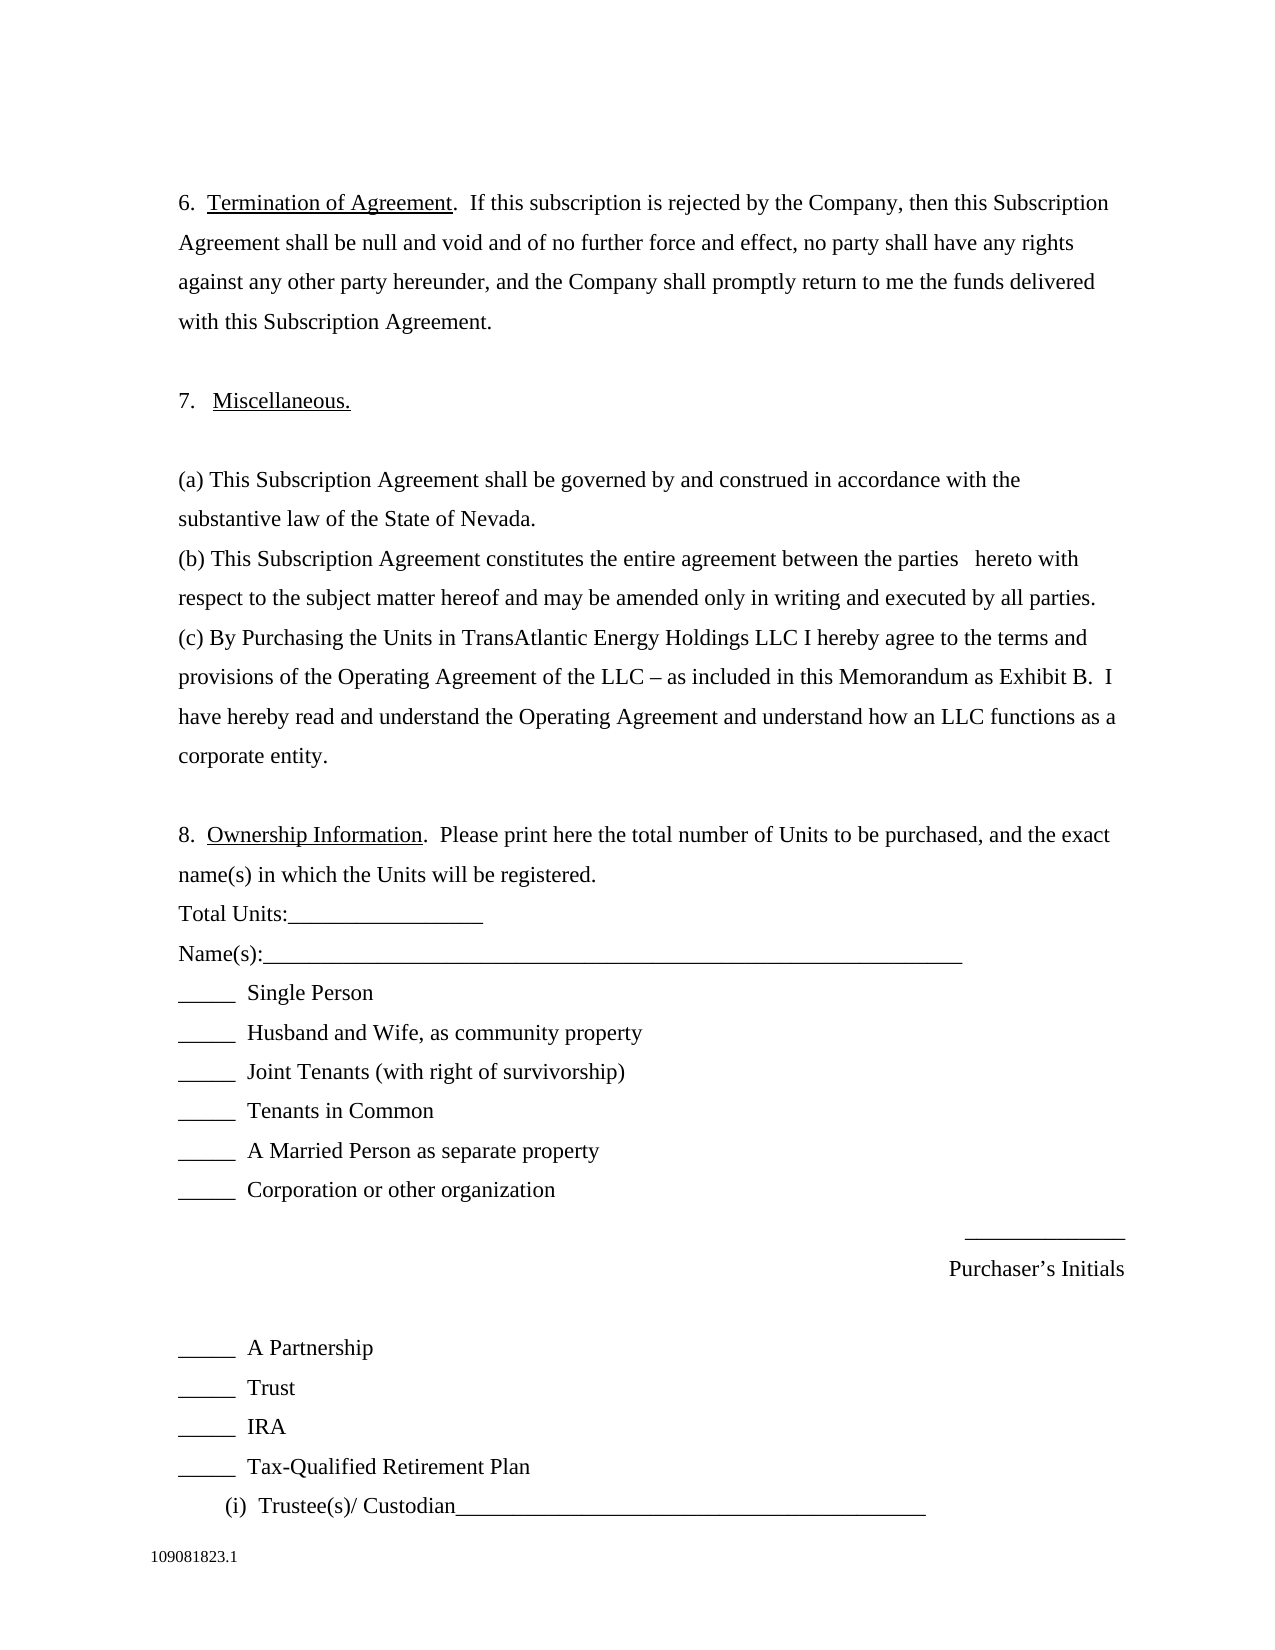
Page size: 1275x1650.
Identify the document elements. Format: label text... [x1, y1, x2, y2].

text _____ Tax-Qualified Retirement Plan [178, 1453, 1125, 1479]
text _____ Tenants in Common [178, 1097, 1125, 1124]
text (b) This Subscription Agreement constitutes the entire agreement between the parties hereto with respect to the subject matter hereof and may be amended only in writing and executed by all parties. [178, 545, 1125, 611]
text _____ A Married Person as separate property [178, 1137, 1125, 1163]
text Purchaser’s Initials [178, 1255, 1125, 1282]
text 6. Termination of Agreement. If this subscription is rejected by the Company, then this Subscription Agreement shall be null and void and of no further force and effect, no party shall have any rights against any other party hereunder, and the Company shall promptly return to me the funds delivered with this Subscription Agreement. [178, 189, 1125, 334]
text _____ Husband and Wife, as community property [178, 1018, 1125, 1045]
text 8. Ownership Information. Please print here the total number of Units to be purchased, and the exact name(s) in which the Units will be registered. [178, 821, 1125, 887]
text Name(s):_____________________________________________________________ [178, 939, 1125, 966]
text _____ IRA [178, 1413, 1125, 1440]
text _____ Corporation or other organization [178, 1176, 1125, 1203]
text _____ Joint Tenants (with right of survivorship) [178, 1058, 1125, 1084]
text _____ Trust [178, 1374, 1125, 1400]
text (c) By Purchasing the Units in TransAtlantic Energy Holdings LLC I hereby agree to the terms and provisions of the Operating Agreement of the LLC – as included in this Memorandum as Exhibit B. I have hereby read and understand the Operating Agreement and understand how an LLC functions as a corporate entity. [178, 624, 1125, 768]
text 7. Miscellaneous. [178, 387, 1125, 413]
text _____ A Partnership [178, 1334, 1125, 1361]
text (i) Trustee(s)/ Custodian_________________________________________ [178, 1492, 1125, 1519]
text _____ Single Person [178, 979, 1125, 1005]
text (a) This Subscription Agreement shall be governed by and construed in accordance with the substantive law of the State of Nevada. [178, 466, 1125, 532]
text ______________ [178, 1216, 1125, 1242]
text Total Units:_________________ [178, 900, 1125, 926]
